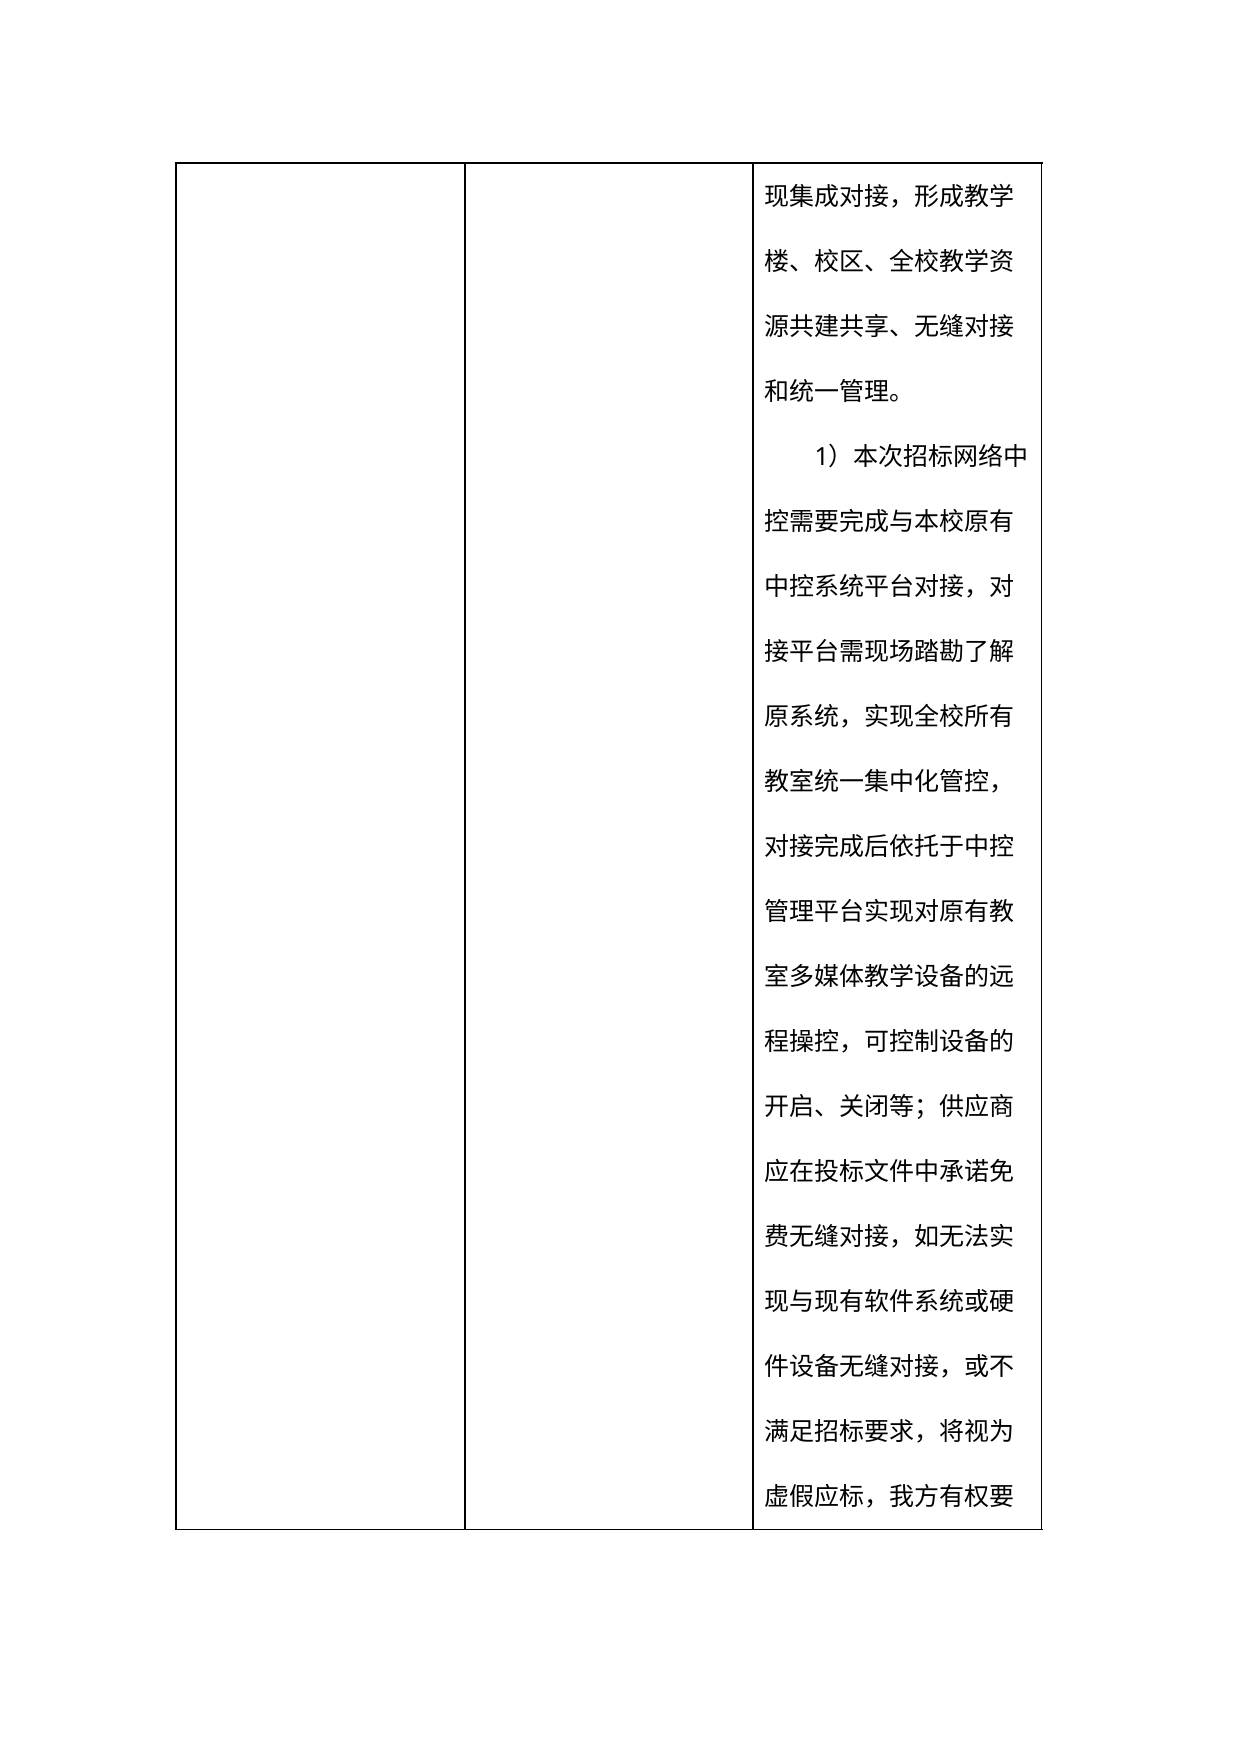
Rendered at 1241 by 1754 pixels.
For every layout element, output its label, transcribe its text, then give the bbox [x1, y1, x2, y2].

table_cell [466, 164, 752, 1528]
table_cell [754, 164, 1041, 1528]
table_cell 1 [177, 164, 464, 1528]
